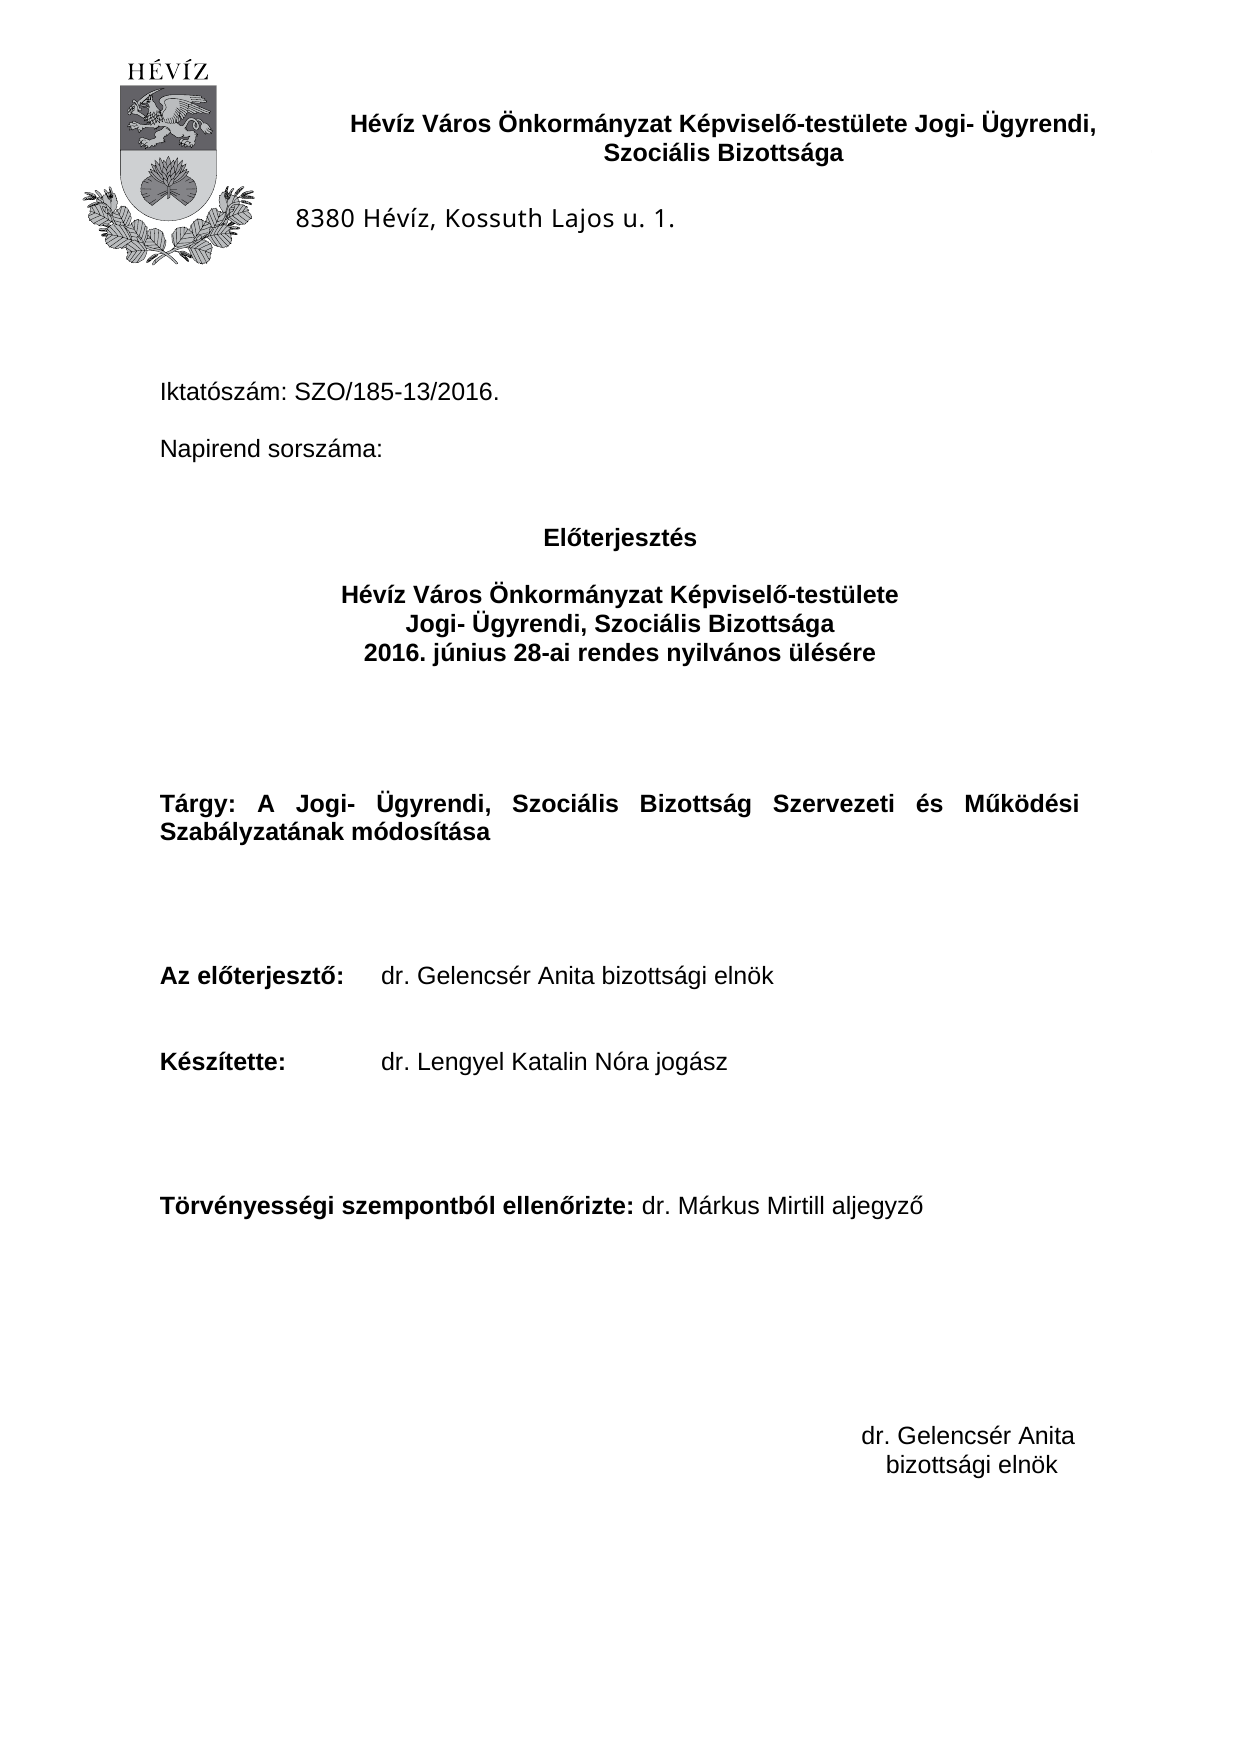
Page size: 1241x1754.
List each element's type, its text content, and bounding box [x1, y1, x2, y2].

text bizottsági elnök [159, 1450, 1081, 1478]
text Tárgy: A Jogi- Ügyrendi, Szociális Bizottság Szervezeti és Működési Szabályzatának módosítása [159, 788, 1081, 846]
text Törvényességi szempontból ellenőrizte: dr. Márkus Mirtill aljegyző [159, 1191, 1081, 1220]
text Iktatószám: SZO/185-13/2016. [159, 377, 1081, 406]
text Hévíz Város Önkormányzat Képviselő-testülete [159, 580, 1081, 609]
text dr. Gelencsér Anita [159, 1421, 1081, 1450]
text Készítette: dr. Lengyel Katalin Nóra jogász [159, 1047, 1081, 1076]
text 2016. június 28-ai rendes nyilvános ülésére [159, 638, 1081, 667]
text Az előterjesztő: dr. Gelencsér Anita bizottsági elnök [159, 961, 1081, 990]
text Napirend sorszáma: [159, 434, 1081, 463]
text Előterjesztés [159, 523, 1081, 552]
text Jogi- Ügyrendi, Szociális Bizottsága [159, 609, 1081, 638]
